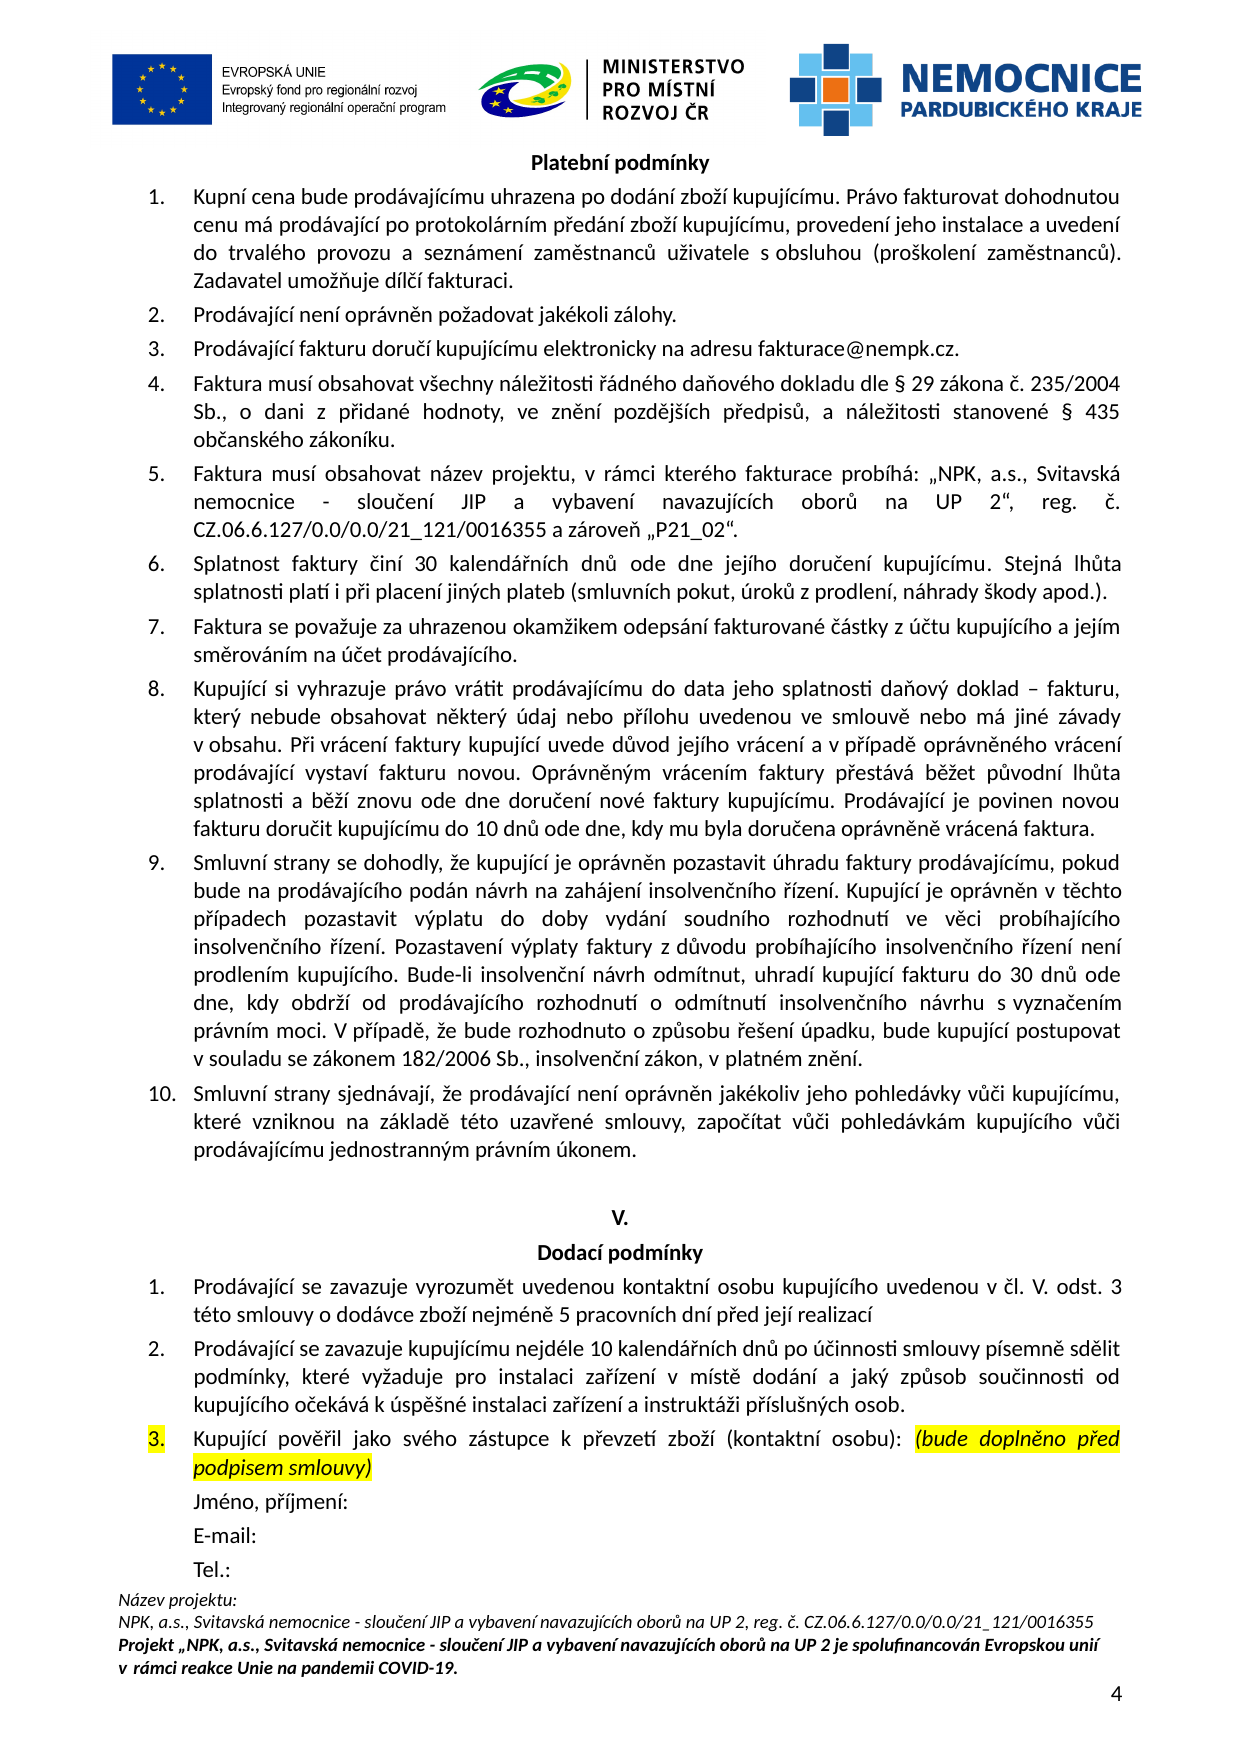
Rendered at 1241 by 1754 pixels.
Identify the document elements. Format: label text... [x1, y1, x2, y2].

list Prodávající není oprávněn požadovat jakékoli zálohy. [148, 300, 1122, 328]
list Smluvní strany sjednávají, že prodávající není oprávněn jakékoliv jeho pohledávky vůči kupujícímu, které vzniknou na základě této uzavřené smlouvy, započítat vůči pohledávkám kupujícího vůči prodávajícímu jednostranným právním úkonem. [148, 1079, 1122, 1163]
list Kupující pověřil jako svého zástupce k převzetí zboží (kontaktní osobu): (bude doplněno před podpisem smlouvy) [148, 1424, 1122, 1481]
picture [788, 42, 1142, 137]
text Jméno, příjmení: [193, 1487, 1122, 1515]
list Faktura musí obsahovat všechny náležitosti řádného daňového dokladu dle § 29 zákona č. 235/2004 Sb., o dani z přidané hodnoty, ve znění pozdějších předpisů, a náležitosti stanovené § 435 občanského zákoníku. [148, 369, 1122, 453]
list Faktura se považuje za uhrazenou okamžikem odepsání fakturované částky z účtu kupujícího a jejím směrováním na účet prodávajícího. [148, 612, 1122, 668]
text Tel.: [193, 1555, 1122, 1583]
list Smluvní strany se dohodly, že kupující je oprávněn pozastavit úhradu faktury prodávajícímu, pokud bude na prodávajícího podán návrh na zahájení insolvenčního řízení. Kupující je oprávněn v těchto případech pozastavit výplatu do doby vydání soudního rozhodnutí ve věci probíhajícího insolvenčního řízení. Pozastavení výplaty faktury z důvodu probíhajícího insolvenčního řízení není prodlením kupujícího. Bude-li insolvenční návrh odmítnut, uhradí kupující fakturu do 30 dnů ode dne, kdy obdrží od prodávajícího rozhodnutí o odmítnutí insolvenčního návrhu s vyznačením právním moci. V případě, že bude rozhodnuto o způsobu řešení úpadku, bude kupující postupovat v souladu se zákonem 182/2006 Sb., insolvenční zákon, v platném znění. [148, 848, 1122, 1073]
text E-mail: [193, 1521, 1122, 1549]
text v. [118, 1203, 1122, 1231]
list Prodávající se zavazuje kupujícímu nejdéle 10 kalendářních dnů po účinnosti smlouvy písemně sdělit podmínky, které vyžaduje pro instalaci zařízení v místě dodání a jaký způsob součinnosti od kupujícího očekává k úspěšné instalaci zařízení a instruktáži příslušných osob. [148, 1334, 1122, 1418]
list Faktura musí obsahovat název projektu, v rámci kterého fakturace probíhá: „NPK, a.s., Svitavská nemocnice - sloučení JIP a vybavení navazujících oborů na UP 2“, reg. č. CZ.06.6.127/0.0/0.0/21_121/0016355 a zároveň „P21_02“. [148, 459, 1122, 543]
text Platební podmínky [118, 148, 1122, 176]
list Prodávající se zavazuje vyrozumět uvedenou kontaktní osobu kupujícího uvedenou v čl. V. odst. 3 této smlouvy o dodávce zboží nejméně 5 pracovních dní před její realizací [148, 1272, 1122, 1328]
list Prodávající fakturu doručí kupujícímu elektronicky na adresu fakturace@nempk.cz. [148, 334, 1122, 363]
text Dodací podmínky [118, 1238, 1122, 1266]
list Kupní cena bude prodávajícímu uhrazena po dodání zboží kupujícímu. Právo fakturovat dohodnutou cenu má prodávající po protokolárním předání zboží kupujícímu, provedení jeho instalace a uvedení do trvalého provozu a seznámení zaměstnanců uživatele s obsluhou (proškolení zaměstnanců). Zadavatel umožňuje dílčí fakturaci. [148, 182, 1122, 294]
list Kupující si vyhrazuje právo vrátit prodávajícímu do data jeho splatnosti daňový doklad – fakturu, který nebude obsahovat některý údaj nebo přílohu uvedenou ve smlouvě nebo má jiné závady v obsahu. Při vrácení faktury kupující uvede důvod jejího vrácení a v případě oprávněného vrácení prodávající vystaví fakturu novou. Oprávněným vrácením faktury přestává běžet původní lhůta splatnosti a běží znovu ode dne doručení nové faktury kupujícímu. Prodávající je povinen novou fakturu doručit kupujícímu do 10 dnů ode dne, kdy mu byla doručena oprávněně vrácená faktura. [148, 674, 1122, 842]
list Splatnost faktury činí 30 kalendářních dnů ode dne jejího doručení kupujícímu. Stejná lhůta splatnosti platí i při placení jiných plateb (smluvních pokut, úroků z prodlení, náhrady škody apod.). [148, 549, 1122, 606]
picture [90, 30, 766, 148]
